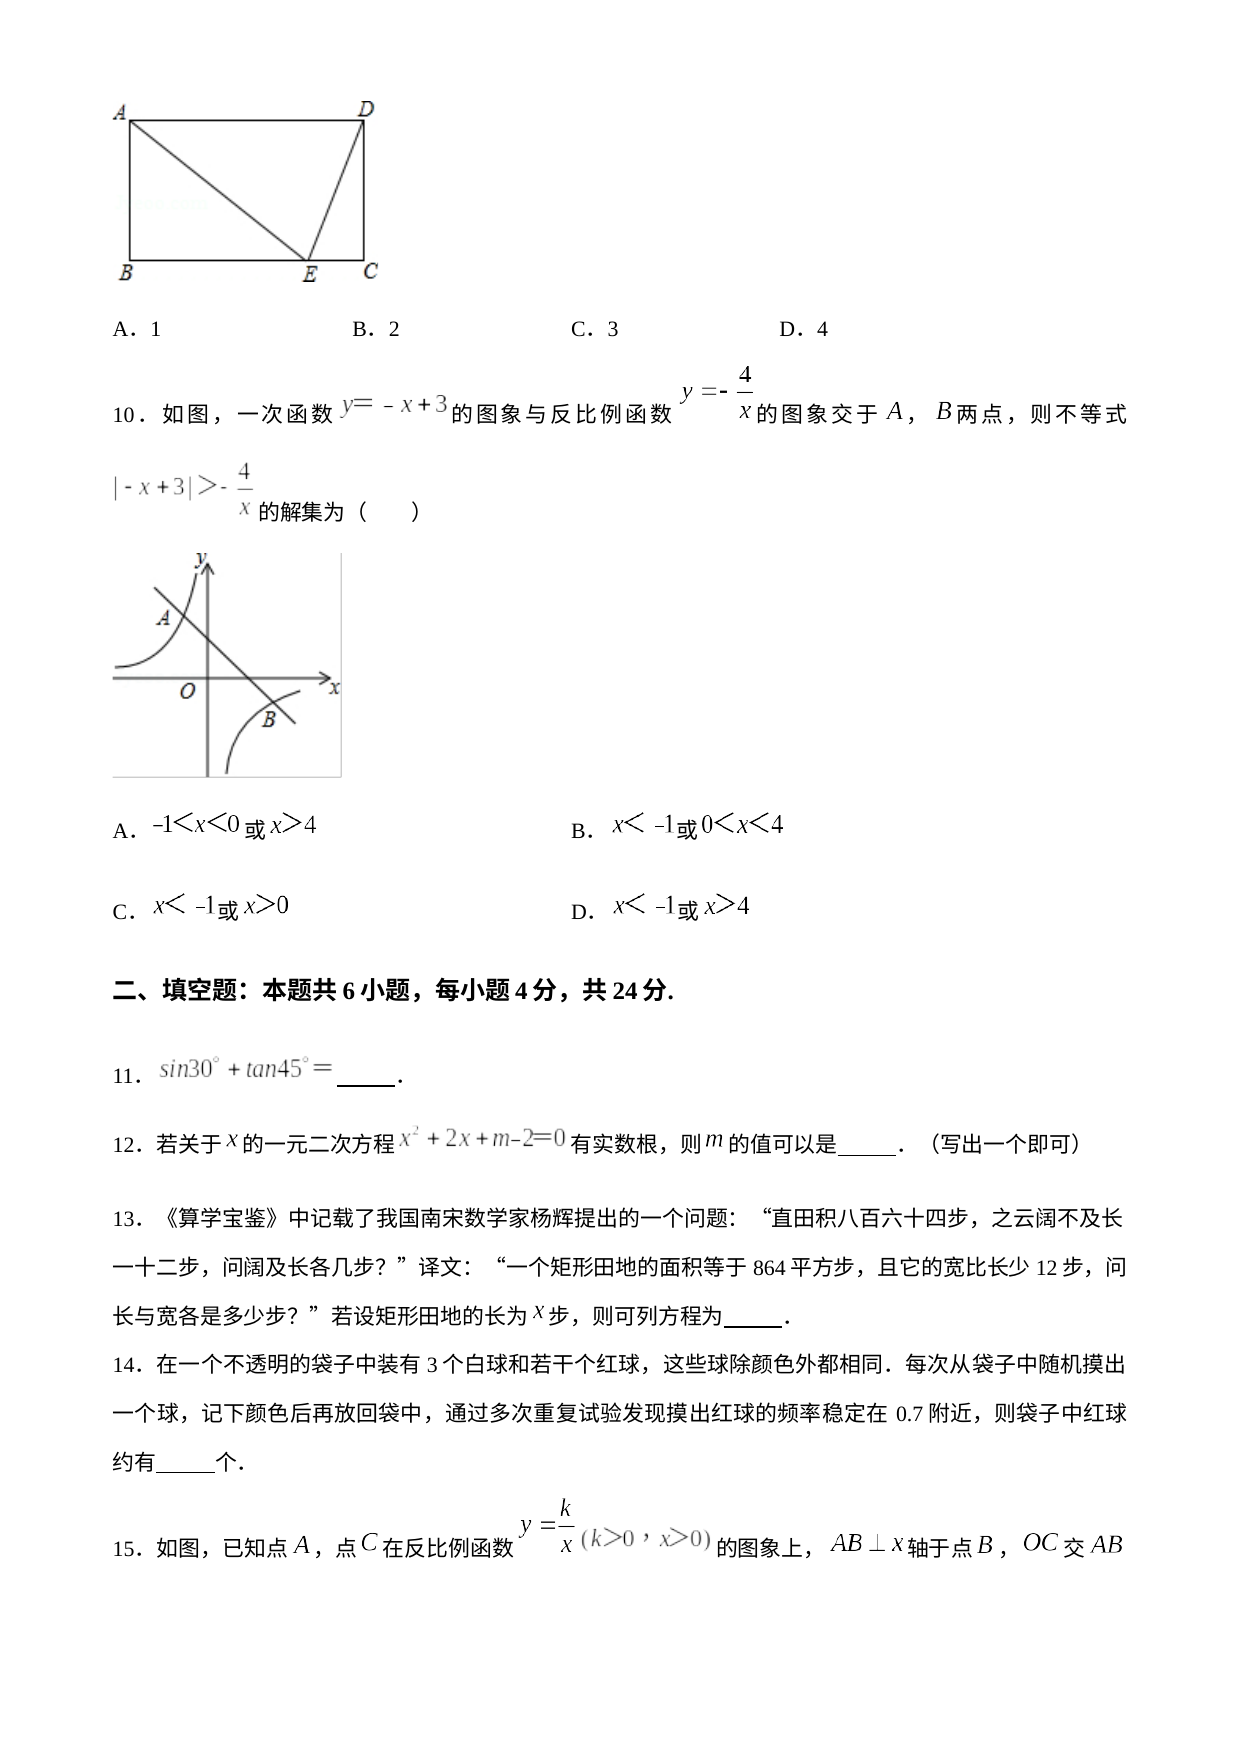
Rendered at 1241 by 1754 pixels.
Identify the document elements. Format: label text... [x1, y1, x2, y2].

text 二、填空题：本题共6小题，每小题4分，共24分. [112, 956, 1128, 1021]
text 10．如图，一次函数的图象与反比例函数的图象交于，两点，则不等式的解集为（ ） [112, 358, 1128, 553]
picture [112, 553, 343, 779]
text 12．若关于的一元二次方程有实数根，则的值可以是 ．（写出一个即可） [112, 1120, 1128, 1185]
text A．或 B．或 [112, 794, 1128, 859]
text A．1 B．2 C．3 D．4 [112, 310, 1128, 343]
text 11． ． [112, 1039, 1128, 1104]
text C．或 D．或 [112, 875, 1128, 940]
text 13．《算学宝鉴》中记载了我国南宋数学家杨辉提出的一个问题：“直田积八百六十四步，之云阔不及长一十二步，问阔及长各几步？”译文：“一个矩形田地的面积等于864平方步，且它的宽比长少12步，问长与宽各是多少步？”若设矩形田地的长为步，则可列方程为 ． [112, 1201, 1128, 1331]
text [112, 1492, 1128, 1590]
text 14．在一个不透明的袋子中装有3个白球和若干个红球，这些球除颜色外都相同．每次从袋子中随机摸出一个球，记下颜色后再放回袋中，通过多次重复试验发现摸出红球的频率稳定在0.7附近，则袋子中红球约有 个． [112, 1347, 1128, 1477]
picture [112, 101, 379, 282]
